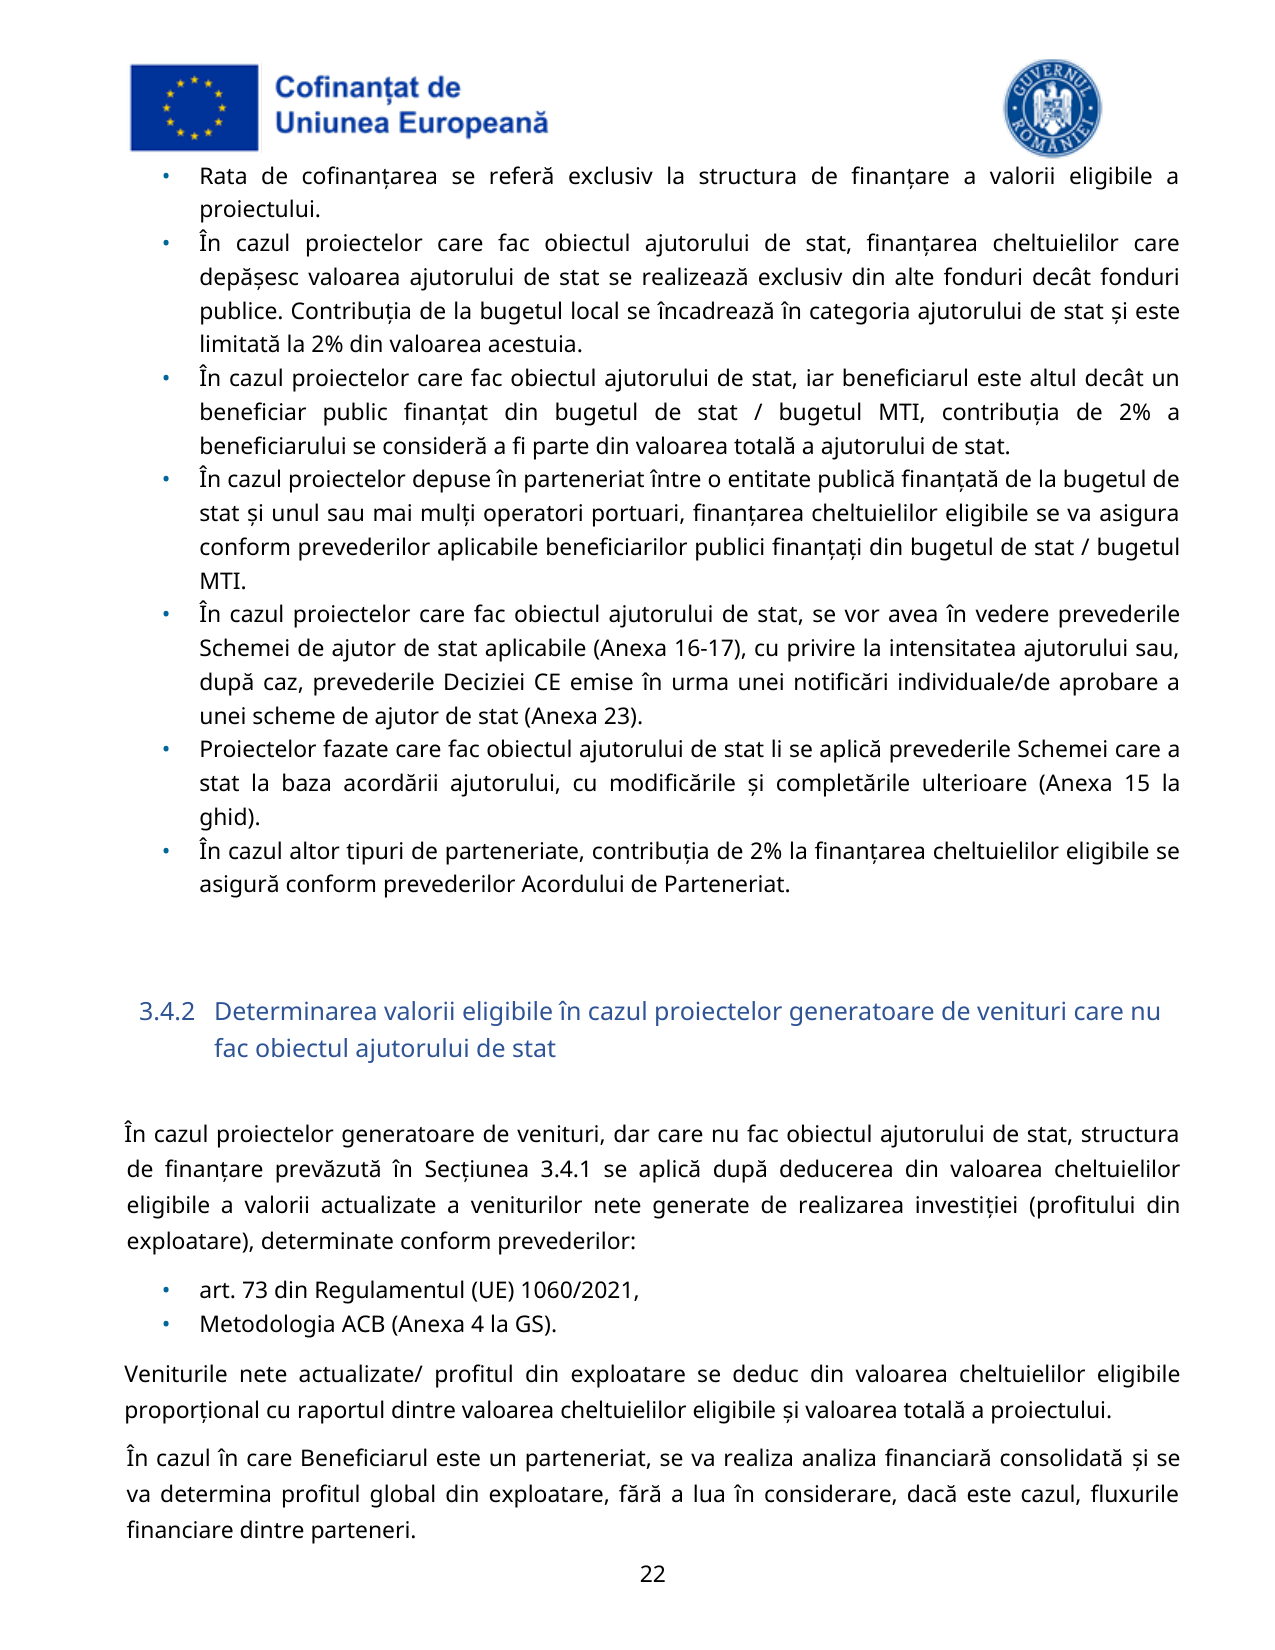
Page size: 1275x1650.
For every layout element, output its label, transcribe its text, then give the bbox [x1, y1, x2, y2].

list Rata de cofinanțarea se referă exclusiv la structura de finanțare a valorii eligibile a proiectului. [162, 160, 1181, 225]
list În cazul proiectelor depuse în parteneriat între o entitate publică finanțată de la bugetul de stat şi unul sau mai mulți operatori portuari, finanțarea cheltuielilor eligibile se va asigura conform prevederilor aplicabile beneficiarilor publici finanțați din bugetul de stat / bugetul MTI. [162, 463, 1181, 596]
list Metodologia ACB (Anexa 4 la GS). [162, 1307, 1181, 1339]
text Veniturile nete actualizate/ profitul din exploatare se deduc din valoarea cheltuielilor eligibile proporțional cu raportul dintre valoarea cheltuielilor eligibile şi valoarea totală a proiectului. [124, 1358, 1181, 1425]
subtitle Determinarea valorii eligibile în cazul proiectelor generatoare de venituri care nu fac obiectul ajutorului de stat [139, 993, 1181, 1064]
list În cazul proiectelor care fac obiectul ajutorului de stat, iar beneficiarul este altul decât un beneficiar public finanțat din bugetul de stat / bugetul MTI, contribuția de 2% a beneficiarului se consideră a fi parte din valoarea totală a ajutorului de stat. [162, 362, 1181, 461]
text În cazul proiectelor generatoare de venituri, dar care nu fac obiectul ajutorului de stat, structura de finanțare prevăzută în Secțiunea 3.4.1 se aplică după deducerea din valoarea cheltuielilor eligibile a valorii actualizate a veniturilor nete generate de realizarea investiţiei (profitului din exploatare), determinate conform prevederilor: [124, 1117, 1181, 1257]
text În cazul în care Beneficiarul este un parteneriat, se va realiza analiza financiară consolidată şi se va determina profitul global din exploatare, fără a lua în considerare, dacă este cazul, fluxurile financiare dintre parteneri. [126, 1442, 1181, 1545]
list În cazul proiectelor care fac obiectul ajutorului de stat, se vor avea în vedere prevederile Schemei de ajutor de stat aplicabile (Anexa 16-17), cu privire la intensitatea ajutorului sau, după caz, prevederile Deciziei CE emise în urma unei notificări individuale/de aprobare a unei scheme de ajutor de stat (Anexa 23). [162, 598, 1181, 731]
list Proiectelor fazate care fac obiectul ajutorului de stat li se aplică prevederile Schemei care a stat la baza acordării ajutorului, cu modificările și completările ulterioare (Anexa 15 la ghid). [162, 733, 1181, 832]
list În cazul proiectelor care fac obiectul ajutorului de stat, finanțarea cheltuielilor care depășesc valoarea ajutorului de stat se realizează exclusiv din alte fonduri decât fonduri publice. Contribuția de la bugetul local se încadrează în categoria ajutorului de stat și este limitată la 2% din valoarea acestuia. [162, 227, 1181, 360]
list În cazul altor tipuri de parteneriate, contribuția de 2% la finanțarea cheltuielilor eligibile se asigură conform prevederilor Acordului de Parteneriat. [162, 835, 1181, 900]
list art. 73 din Regulamentul (UE) 1060/2021, [162, 1274, 1181, 1305]
picture [124, 59, 1104, 160]
